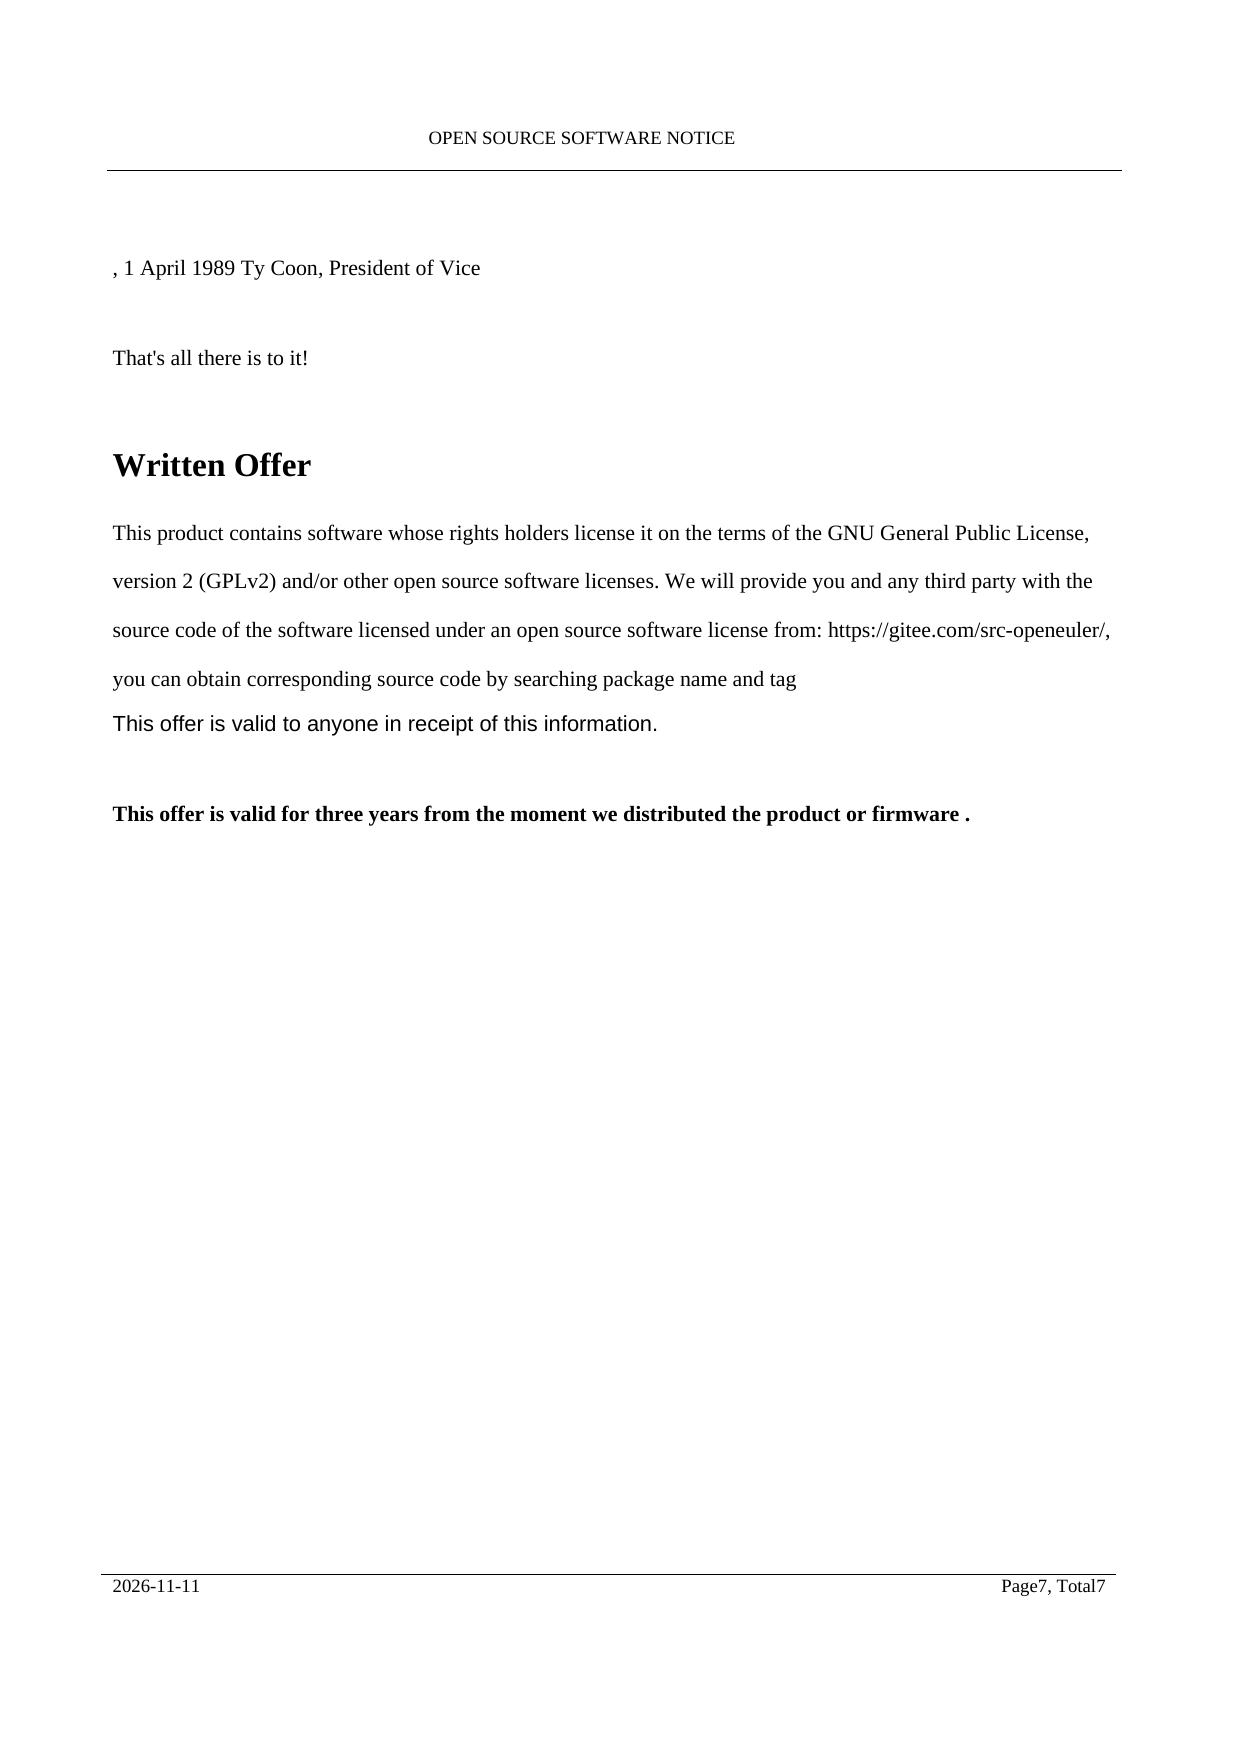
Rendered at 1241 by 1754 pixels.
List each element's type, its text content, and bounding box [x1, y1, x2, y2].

text , 1 April 1989 Ty Coon, President of Vice [112, 251, 1128, 284]
text That's all there is to it! [112, 342, 1128, 374]
text This product contains software whose rights holders license it on the terms of the GNU General Public License, version 2 (GPLv2) and/or other open source software licenses. We will provide you and any third party with the source code of the software licensed under an open source software license from: https://gitee.com/src-openeuler/, you can obtain corresponding source code by searching package name and tag [112, 516, 1128, 695]
text This offer is valid to anyone in receipt of this information. [112, 707, 1128, 740]
text This offer is valid for three years from the moment we distributed the product or firmware . [112, 798, 1128, 830]
text Written Offer [112, 432, 1128, 497]
